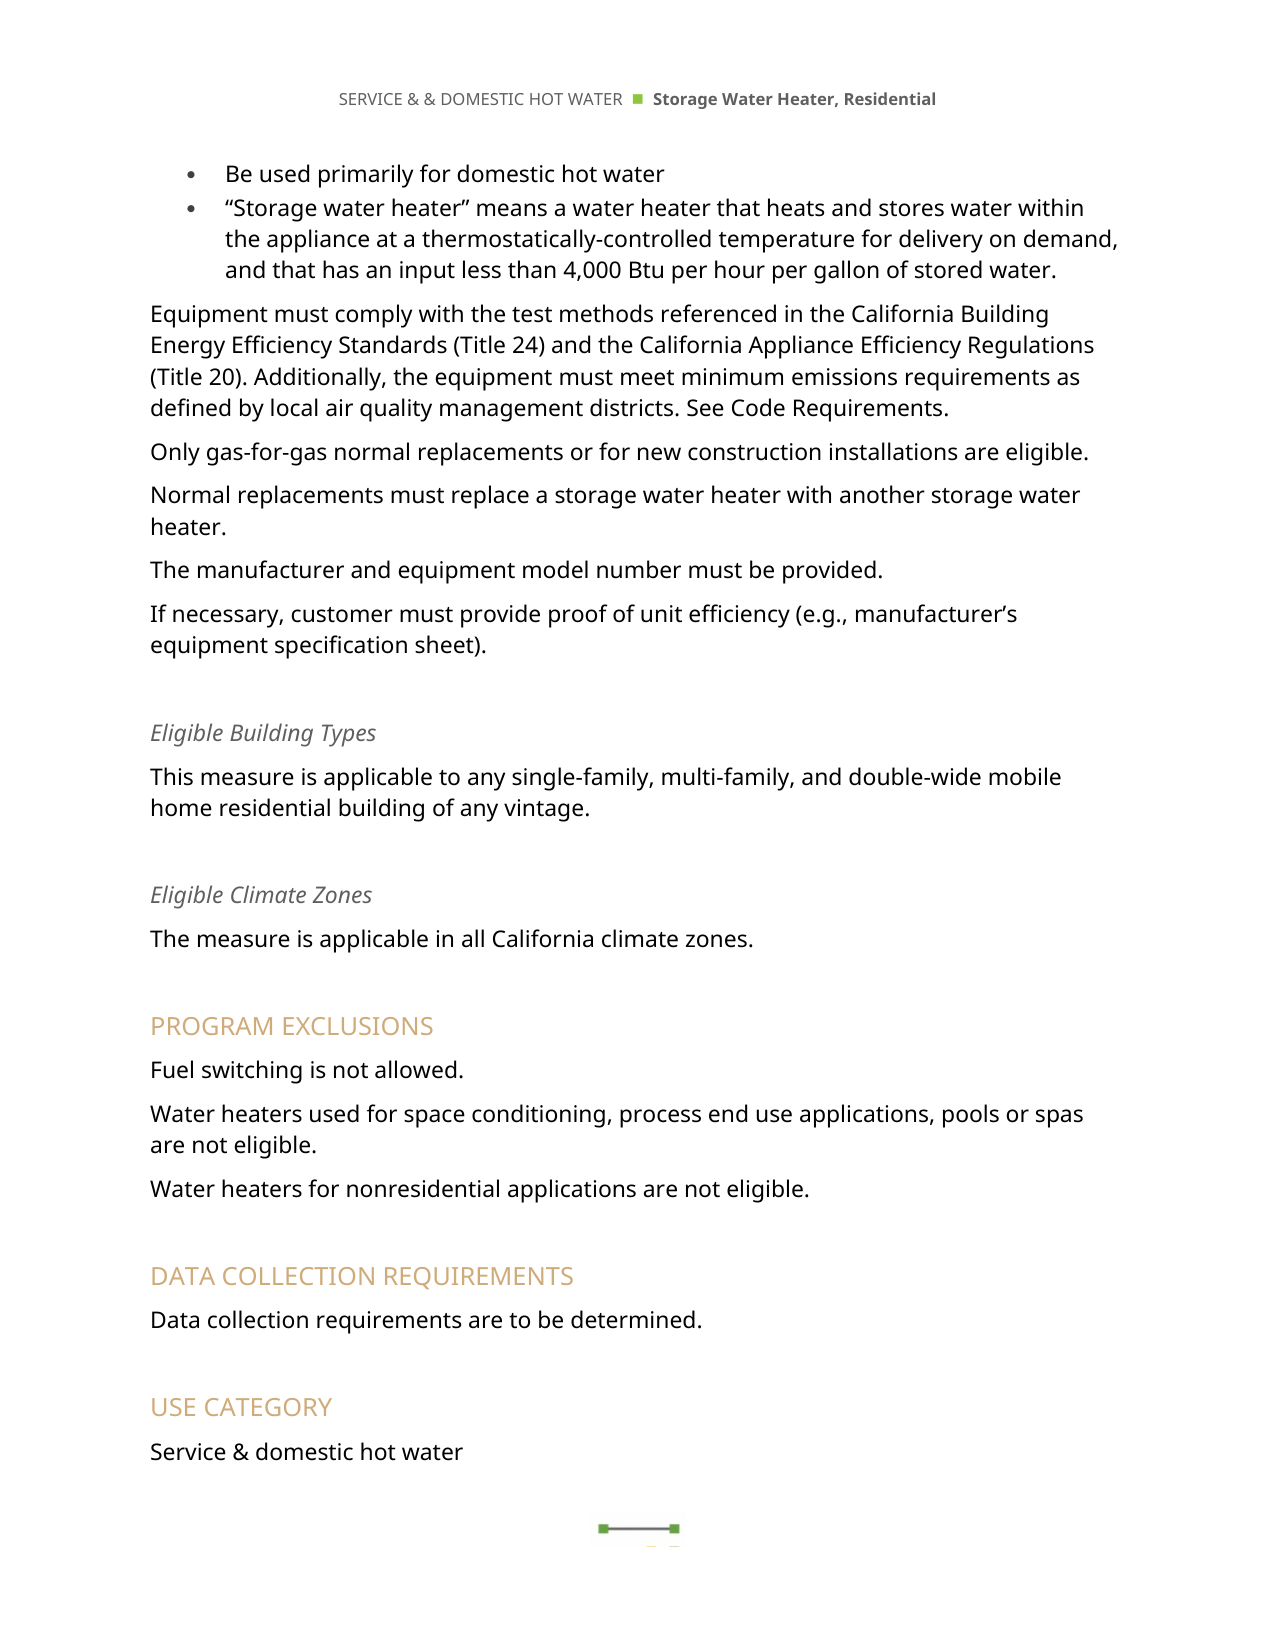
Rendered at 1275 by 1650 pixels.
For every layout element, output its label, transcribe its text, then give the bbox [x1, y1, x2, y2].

text Service & domestic hot water [150, 1435, 1125, 1467]
text The measure is applicable in all California climate zones. [150, 923, 1125, 954]
text Water heaters for nonresidential applications are not eligible. [150, 1173, 1125, 1204]
text Water heaters used for space conditioning, process end use applications, pools or spas are not eligible. [150, 1098, 1125, 1160]
text Fuel switching is not allowed. [150, 1054, 1125, 1085]
text Data collection requirements are to be determined. [150, 1304, 1125, 1335]
subtitle Eligible Building Types [150, 717, 1125, 748]
subtitle Eligible Climate Zones [150, 879, 1125, 910]
text The manufacturer and equipment model number must be provided. [150, 554, 1125, 585]
text This measure is applicable to any single-family, multi-family, and double-wide mobile home residential building of any vintage. [150, 760, 1125, 823]
picture [589, 1512, 684, 1547]
subtitle Data Collection Requirements [150, 1260, 1125, 1292]
text Normal replacements must replace a storage water heater with another storage water heater. [150, 479, 1125, 542]
text Only gas-for-gas normal replacements or for new construction installations are eligible. [150, 435, 1125, 467]
text Equipment must comply with the test methods referenced in the California Building Energy Efficiency Standards (Title 24) and the California Appliance Efficiency Regulations (Title 20). Additionally, the equipment must meet minimum emissions requirements as defined by local air quality management districts. See Code Requirements. [150, 298, 1125, 423]
subtitle Program Exclusions [150, 1010, 1125, 1042]
subtitle Use Category [150, 1392, 1125, 1423]
text If necessary, customer must provide proof of unit efficiency (e.g., manufacturer’s equipment specification sheet). [150, 598, 1125, 660]
text Be used primarily for domestic hot water [187, 158, 1125, 189]
text “Storage water heater” means a water heater that heats and stores water within the appliance at a thermostatically-controlled temperature for delivery on demand, and that has an input less than 4,000 Btu per hour per gallon of stored water. [187, 192, 1125, 285]
